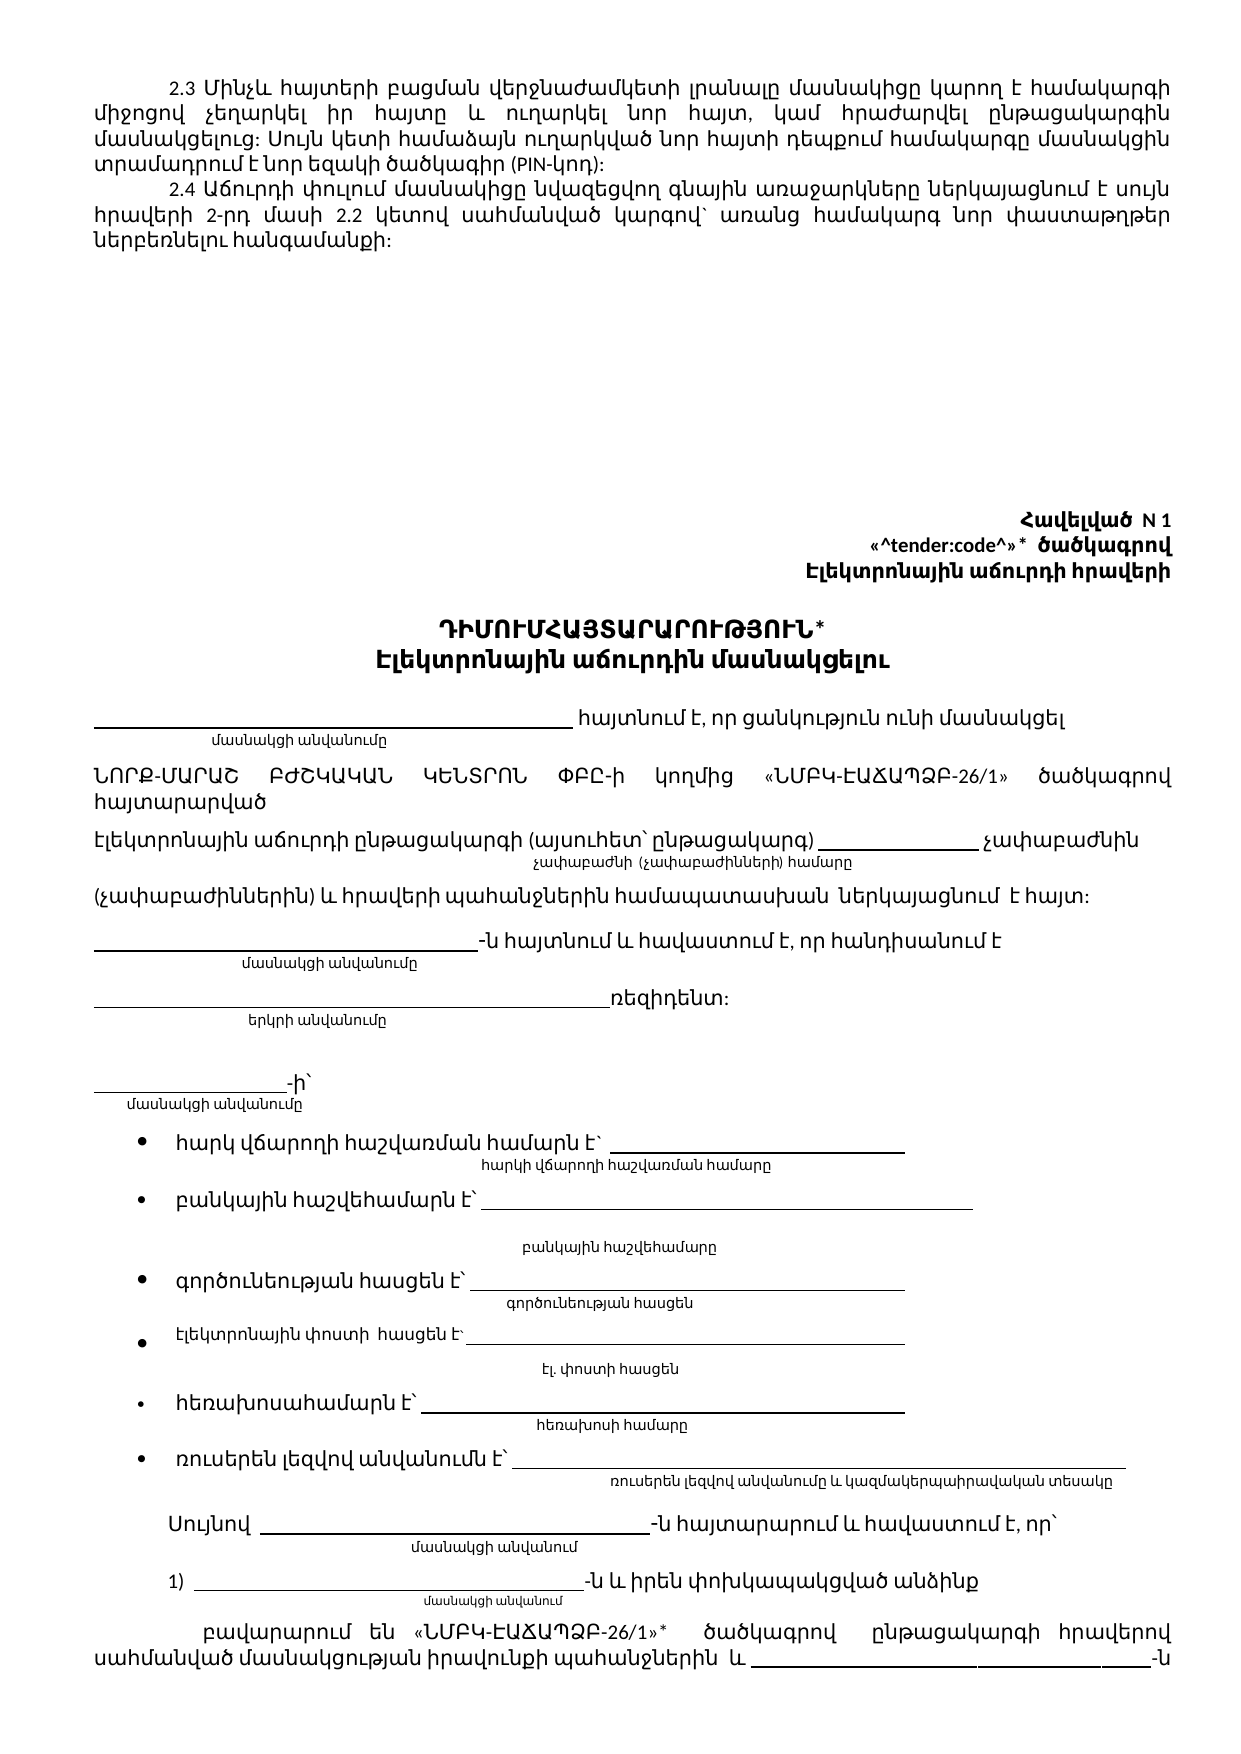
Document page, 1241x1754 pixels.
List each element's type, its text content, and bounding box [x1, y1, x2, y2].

text հարկի վճարողի հաշվառման համարը [94, 1156, 1171, 1187]
text ռուսերեն լեզվով անվանումը և կազմակերպաիրավական տեսակը [536, 1472, 1171, 1502]
text ՆՈՐՔ-ՄԱՐԱՇ ԲԺՇԿԱԿԱՆ ԿԵՆՏՐՈՆ ՓԲԸ-ի կողմից «ՆՄԲԿ-ԷԱՃԱՊՁԲ-26/1» ծածկագրով հայտարարված [94, 761, 1171, 815]
text մասնակցի անվանումը [94, 731, 1171, 761]
text մասնակցի անվանումը [94, 1095, 1171, 1126]
list հեռախոսահամարն է՝ [138, 1391, 1171, 1416]
text (չափաբաժիններին) և հրավերի պահանջներին համապատասխան ներկայացնում է հայտ: [94, 883, 1171, 909]
list էլեկտրոնային փոստի հասցեն է՝ [138, 1324, 1171, 1360]
list հարկ վճարողի հաշվառման համարն է` [138, 1126, 1171, 1156]
text երկրի անվանումը [94, 1011, 1171, 1041]
list ռուսերեն լեզվով անվանումն է՝ [138, 1446, 1171, 1472]
text մասնակցի անվանում [94, 1594, 1171, 1619]
text բանկային հաշվեհամարը [94, 1238, 1171, 1268]
text չափաբաժնի (չափաբաժինների) համարը [94, 853, 1171, 883]
text Սույնով -ն հայտարարում և հավաստում է, որ՝ [94, 1507, 1171, 1538]
text մասնակցի անվանումը [94, 955, 1171, 985]
text մասնակցի անվանում [94, 1538, 1171, 1568]
list գործունեության հասցեն է՝ [138, 1268, 1171, 1294]
text ԴԻՄՈՒՄՀԱՅՏԱՐԱՐՈՒԹՅՈՒՆ* [94, 614, 1171, 644]
text գործունեության հասցեն [94, 1294, 1171, 1324]
text Էլեկտրոնային աճուրդի հրավերի [94, 558, 1171, 583]
text 2.4 Աճուրդի փուլում մասնակիցը նվազեցվող գնային առաջարկները ներկայացնում է սույն հրավերի 2-րդ մասի 2.2 կետով սահմանված կարգով` առանց համակարգ նոր փաստաթղթեր ներբեռնելու հանգամանքի: [94, 177, 1171, 253]
text 1) -ն և իրեն փոխկապակցված անձինք [94, 1568, 1171, 1594]
text էլեկտրոնային աճուրդի ընթացակարգի (այսուհետ՝ ընթացակարգ) չափաբաժնին [94, 827, 1171, 853]
subtitle Էլեկտրոնային աճուրդին մասնակցելու [94, 644, 1171, 675]
text հայտնում է, որ ցանկություն ունի մասնակցել [94, 705, 1171, 731]
text հեռախոսի համարը [462, 1416, 1171, 1446]
text 2.3 Մինչև հայտերի բացման վերջնաժամկետի լրանալը մասնակիցը կարող է համակարգի միջոցով չեղարկել իր հայտը և ուղարկել նոր հայտ, կամ հրաժարվել ընթացակարգին մասնակցելուց: Սույն կետի համաձայն ուղարկված նոր հայտի դեպքում համակարգը մասնակցին տրամադրում է նոր եզակի ծածկագիր (PIN-կոդ): [94, 75, 1171, 177]
text էլ. փոստի հասցեն [94, 1360, 1171, 1391]
text «^tender:code^»* ծածկագրով [94, 532, 1171, 558]
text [94, 1619, 1171, 1670]
list բանկային հաշվեհամարն է՝ [138, 1187, 1171, 1238]
text ռեզիդենտ: [94, 985, 1171, 1011]
text -ն հայտնում և հավաստում է, որ հանդիսանում է [94, 924, 1171, 955]
text -ի՝ [94, 1070, 1171, 1095]
text Հավելված N 1 [94, 507, 1171, 532]
